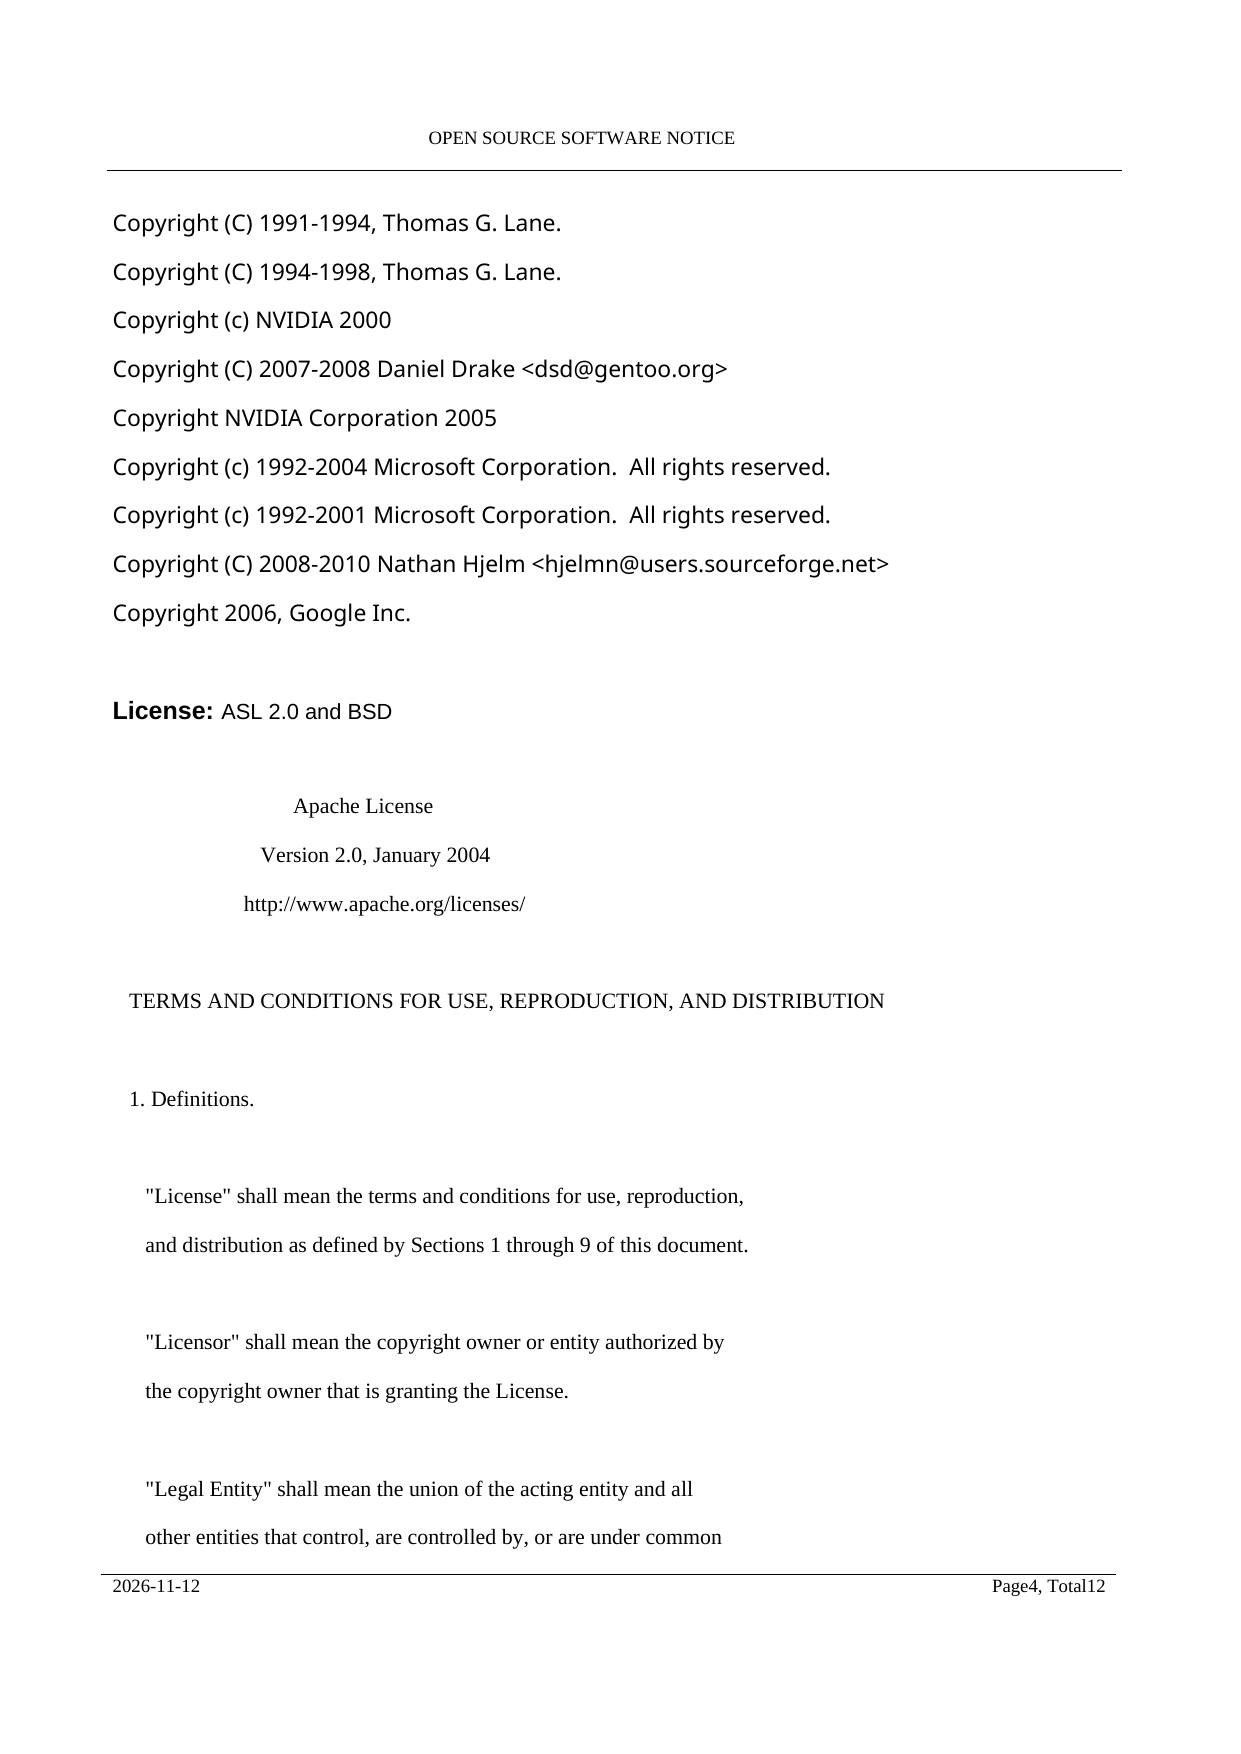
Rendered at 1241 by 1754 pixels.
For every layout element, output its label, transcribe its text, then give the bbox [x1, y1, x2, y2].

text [112, 741, 1128, 1553]
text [112, 206, 1128, 678]
text License: ASL 2.0 and BSD [112, 694, 1128, 726]
